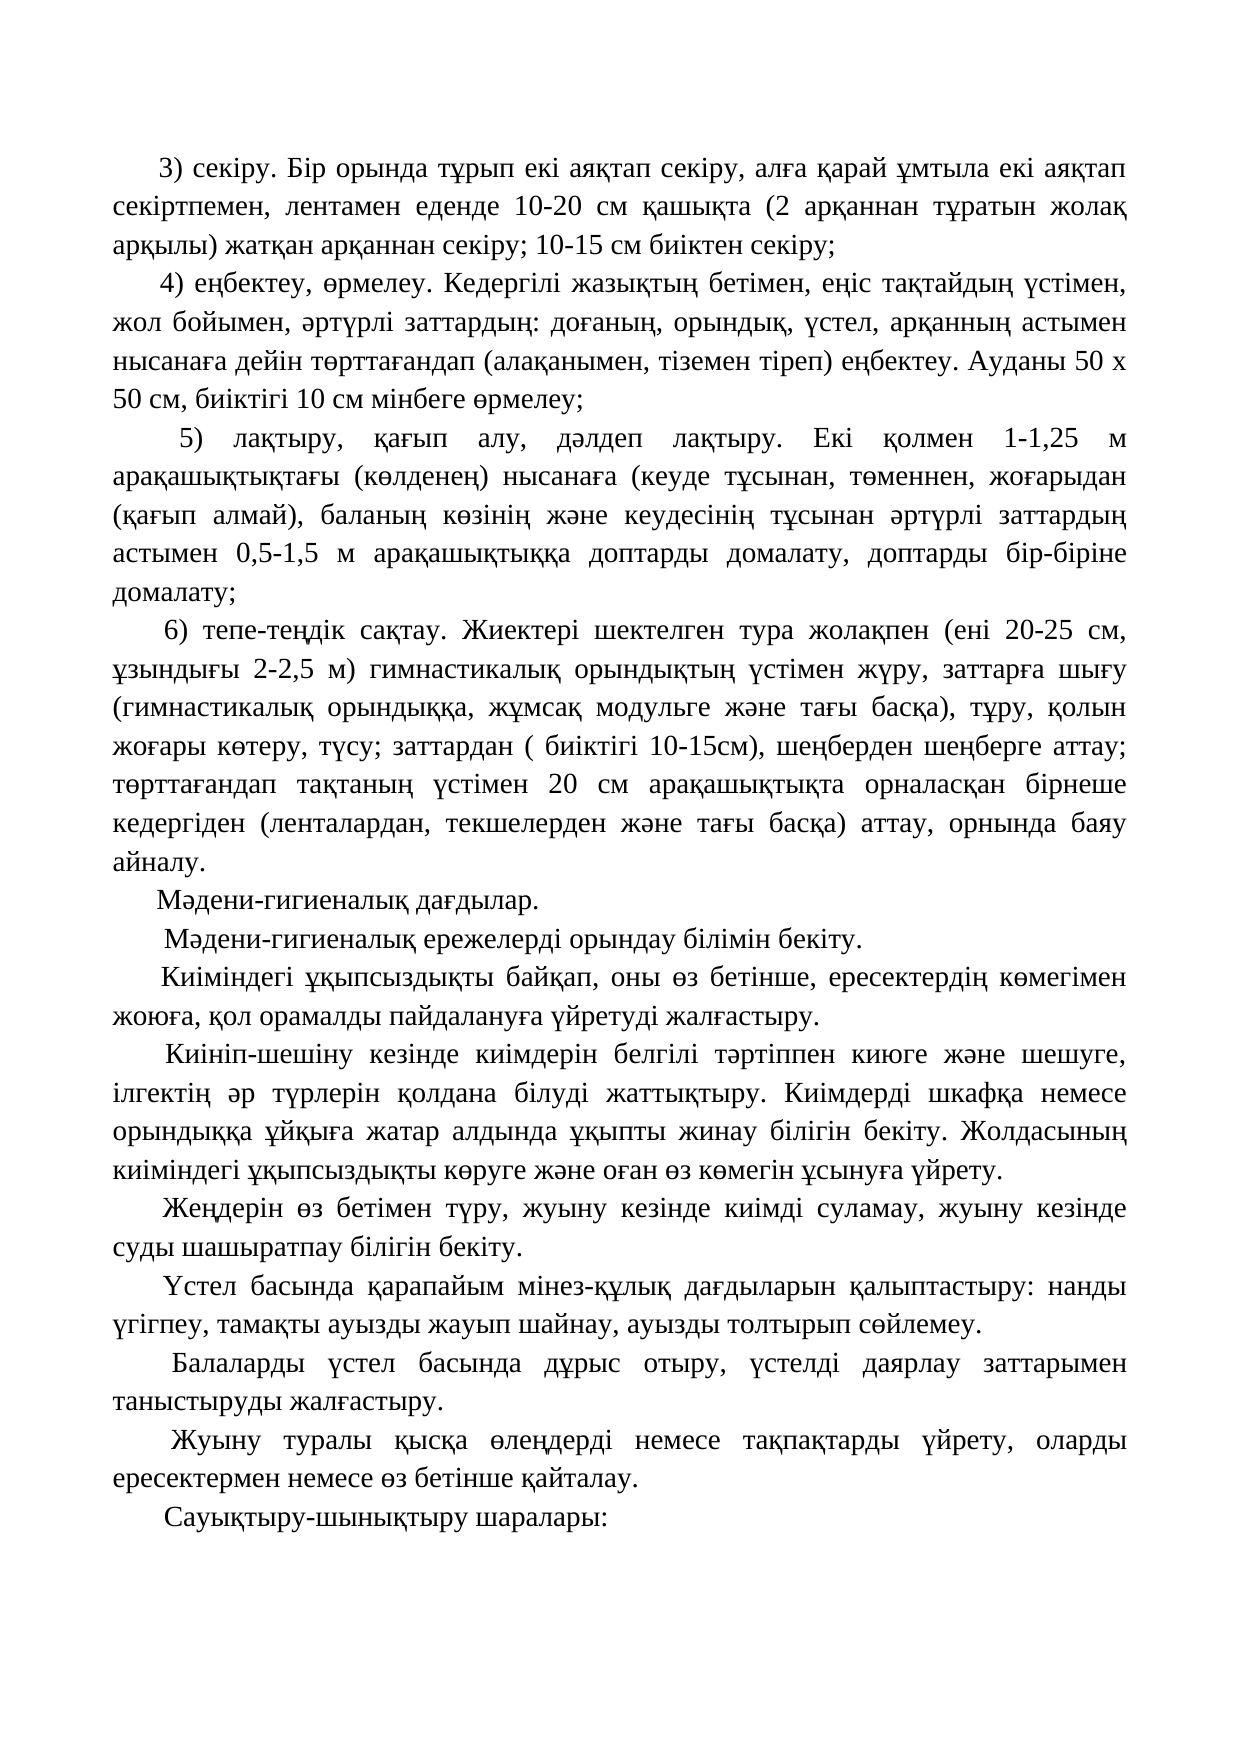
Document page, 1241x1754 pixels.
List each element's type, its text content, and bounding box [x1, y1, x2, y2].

text 3) секіру. Бір орында тұрып екі аяқтап секіру, алға қарай ұмтыла екі аяқтап секіртпемен, лентамен еденде 10-20 см қашықта (2 арқаннан тұратын жолақ арқылы) жатқан арқаннан секіру; 10-15 см биіктен секіру; [112, 150, 1128, 261]
text Киіміндегі ұқыпсыздықты байқап, оны өз бетінше, ересектердің көмегімен жоюға, қол орамалды пайдалануға үйретуді жалғастыру. [112, 959, 1128, 1031]
text Мәдени-гигиеналық дағдылар. [112, 882, 1128, 916]
text 6) тепе-теңдік сақтау. Жиектері шектелген тура жолақпен (ені 20-25 см, ұзындығы 2-2,5 м) гимнастикалық орындықтың үстімен жүру, заттарға шығу (гимнастикалық орындыққа, жұмсақ модульге және тағы басқа), тұру, қолын жоғары көтеру, түсу; заттардан ( биіктігі 10-15см), шеңберден шеңберге аттау; төрттағандап тақтаның үстімен 20 см арақашықтықта орналасқан бірнеше кедергіден (ленталардан, текшелерден және тағы басқа) аттау, орнында баяу айналу. [112, 612, 1128, 877]
text Үстел басында қарапайым мінез-құлық дағдыларын қалыптастыру: нанды үгігпеу, тамақты ауызды жауып шайнау, ауызды толтырып сөйлемеу. [112, 1268, 1128, 1340]
text Киініп-шешіну кезінде киімдерін белгілі тәртіппен киюге және шешуге, ілгектің әр түрлерін қолдана білуді жаттықтыру. Киімдерді шкафқа немесе орындыққа ұйқыға жатар алдында ұқыпты жинау білігін бекіту. Жолдасының киіміндегі ұқыпсыздықты көруге және оған өз көмегін ұсынуға үйрету. [112, 1036, 1128, 1186]
text Балаларды үстел басында дұрыс отыру, үстелді даярлау заттарымен таныстыруды жалғастыру. [112, 1345, 1128, 1417]
text 4) еңбектеу, өрмелеу. Кедергілі жазықтың бетімен, еңіс тақтайдың үстімен, жол бойымен, әртүрлі заттардың: доғаның, орындық, үстел, арқанның астымен нысанаға дейін төрттағандап (алақанымен, тіземен тіреп) еңбектеу. Ауданы 50 х 50 см, биіктігі 10 см мінбеге өрмелеу; [112, 266, 1128, 415]
text Жуыну туралы қысқа өлеңдерді немесе тақпақтарды үйрету, оларды ересектермен немесе өз бетінше қайталау. [112, 1422, 1128, 1494]
text Мәдени-гигиеналық ережелерді орындау білімін бекіту. [112, 921, 1128, 954]
text Жеңдерін өз бетімен түру, жуыну кезінде киімді суламау, жуыну кезінде суды шашыратпау білігін бекіту. [112, 1191, 1128, 1263]
text Сауықтыру-шынықтыру шаралары: [112, 1499, 1128, 1532]
text 5) лақтыру, қағып алу, дәлдеп лақтыру. Екі қолмен 1-1,25 м арақашықтықтағы (көлденең) нысанаға (кеуде тұсынан, төменнен, жоғарыдан (қағып алмай), баланың көзінің және кеудесінің тұсынан әртүрлі заттардың астымен 0,5-1,5 м арақашықтыққа доптарды домалату, доптарды бір-біріне домалату; [112, 420, 1128, 607]
